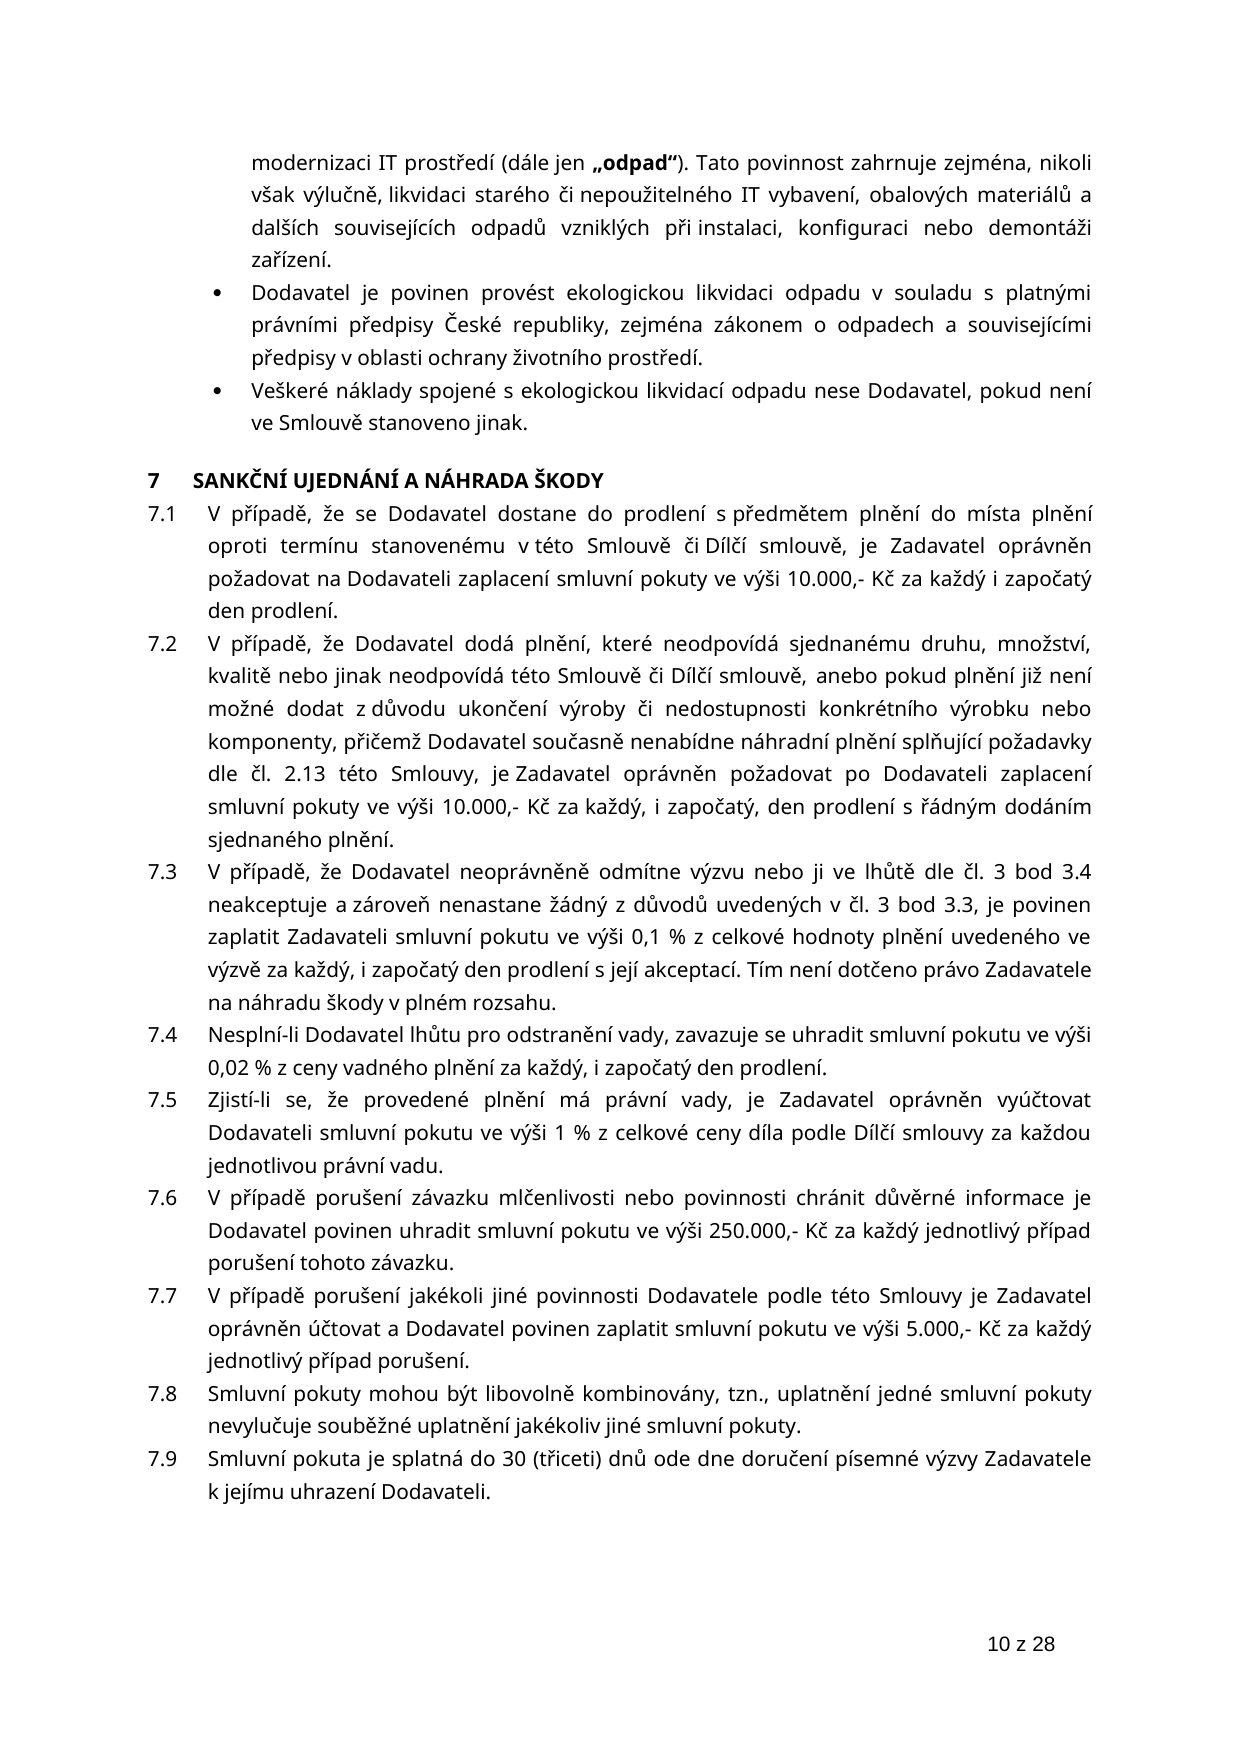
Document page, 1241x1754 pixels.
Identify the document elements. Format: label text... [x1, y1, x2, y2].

list Dodavatel je povinen provést ekologickou likvidaci odpadu v souladu s platnými právními předpisy České republiky, zejména zákonem o odpadech a souvisejícími předpisy v oblasti ochrany životního prostředí. [214, 278, 1093, 372]
subtitle V případě porušení závazku mlčenlivosti nebo povinnosti chránit důvěrné informace je Dodavatel povinen uhradit smluvní pokutu ve výši 250.000,- Kč za každý jednotlivý případ porušení tohoto závazku. [148, 1183, 1093, 1277]
subtitle Smluvní pokuty mohou být libovolně kombinovány, tzn., uplatnění jedné smluvní pokuty nevylučuje souběžné uplatnění jakékoliv jiné smluvní pokuty. [148, 1379, 1093, 1440]
subtitle Nesplní-li Dodavatel lhůtu pro odstranění vady, zavazuje se uhradit smluvní pokutu ve výši 0,02 % z ceny vadného plnění za každý, i započatý den prodlení. [148, 1020, 1093, 1081]
subtitle Sankční ujednání a náhrada škody [148, 466, 1093, 494]
subtitle Zjistí-li se, že provedené plnění má právní vady, je Zadavatel oprávněn vyúčtovat Dodavateli smluvní pokutu ve výši 1 % z celkové ceny díla podle Dílčí smlouvy za každou jednotlivou právní vadu. [148, 1086, 1093, 1179]
subtitle V případě, že Dodavatel dodá plnění, které neodpovídá sjednanému druhu, množství, kvalitě nebo jinak neodpovídá této Smlouvě či Dílčí smlouvě, anebo pokud plnění již není možné dodat z důvodu ukončení výroby či nedostupnosti konkrétního výrobku nebo komponenty, přičemž Dodavatel současně nenabídne náhradní plnění splňující požadavky dle čl. 2.13 této Smlouvy, je Zadavatel oprávněn požadovat po Dodavateli zaplacení smluvní pokuty ve výši 10.000,- Kč za každý, i započatý, den prodlení s řádným dodáním sjednaného plnění. [148, 629, 1093, 853]
subtitle V případě, že se Dodavatel dostane do prodlení s předmětem plnění do místa plnění oproti termínu stanovenému v této Smlouvě či Dílčí smlouvě, je Zadavatel oprávněn požadovat na Dodavateli zaplacení smluvní pokuty ve výši 10.000,- Kč za každý i započatý den prodlení. [148, 499, 1093, 625]
subtitle Smluvní pokuta je splatná do 30 (třiceti) dnů ode dne doručení písemné výzvy Zadavatele k jejímu uhrazení Dodavateli. [148, 1444, 1093, 1505]
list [214, 148, 1093, 274]
list Veškeré náklady spojené s ekologickou likvidací odpadu nese Dodavatel, pokud není ve Smlouvě stanoveno jinak. [214, 376, 1093, 437]
subtitle V případě, že Dodavatel neoprávněně odmítne výzvu nebo ji ve lhůtě dle čl. 3 bod 3.4 neakceptuje a zároveň nenastane žádný z důvodů uvedených v čl. 3 bod 3.3, je povinen zaplatit Zadavateli smluvní pokutu ve výši 0,1 % z celkové hodnoty plnění uvedeného ve výzvě za každý, i započatý den prodlení s její akceptací. Tím není dotčeno právo Zadavatele na náhradu škody v plném rozsahu. [148, 857, 1093, 1016]
subtitle V případě porušení jakékoli jiné povinnosti Dodavatele podle této Smlouvy je Zadavatel oprávněn účtovat a Dodavatel povinen zaplatit smluvní pokutu ve výši 5.000,- Kč za každý jednotlivý případ porušení. [148, 1281, 1093, 1375]
